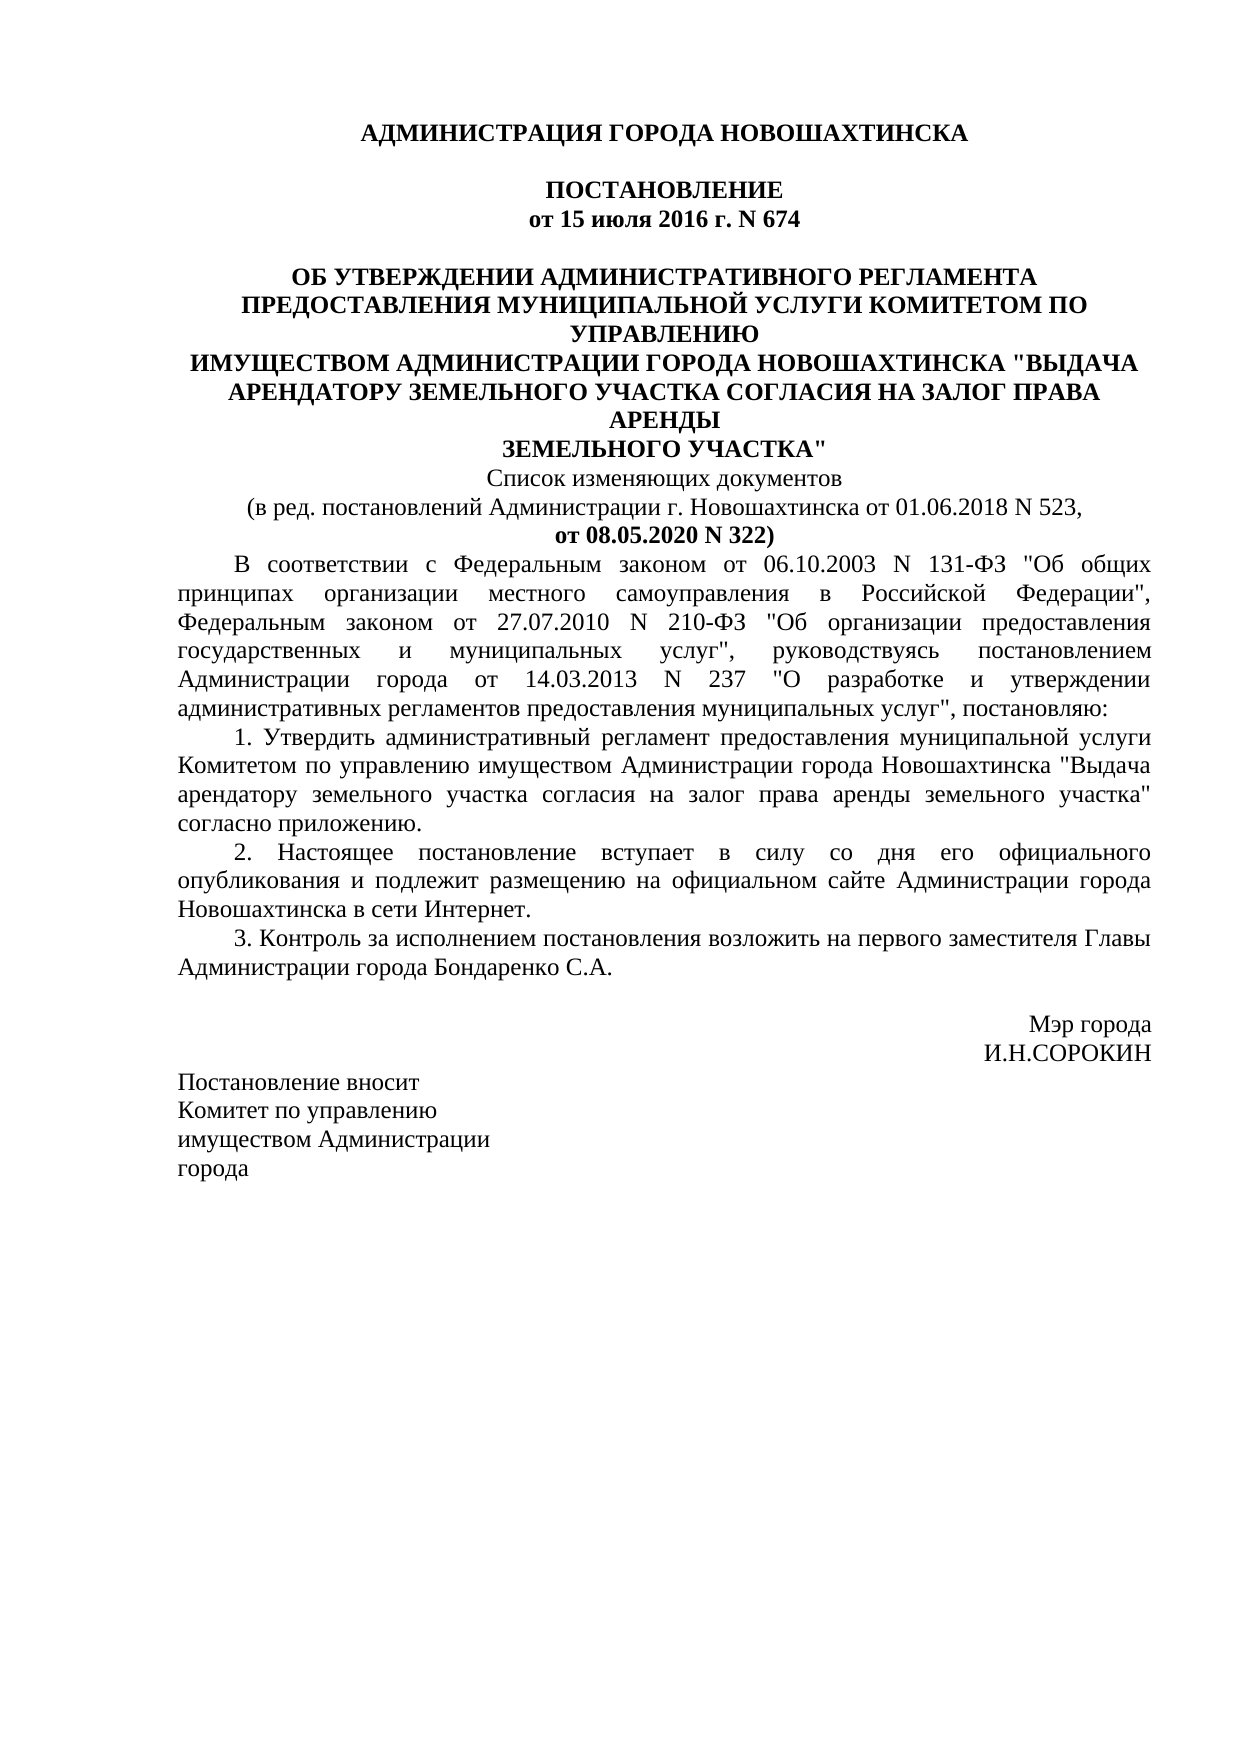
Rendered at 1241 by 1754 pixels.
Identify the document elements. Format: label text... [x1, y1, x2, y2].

text имуществом Администрации [177, 1124, 1152, 1153]
title АДМИНИСТРАЦИЯ ГОРОДА НОВОШАХТИНСКА [177, 118, 1152, 147]
title ПОСТАНОВЛЕНИЕ [177, 176, 1152, 204]
text 2. Настоящее постановление вступает в силу со дня его официального опубликования и подлежит размещению на официальном сайте Администрации города Новошахтинска в сети Интернет. [177, 837, 1152, 923]
text Список изменяющих документов [177, 463, 1152, 492]
text В соответствии с Федеральным законом от 06.10.2003 N 131-ФЗ "Об общих принципах организации местного самоуправления в Российской Федерации", Федеральным законом от 27.07.2010 N 210-ФЗ "Об организации предоставления государственных и муниципальных услуг", руководствуясь постановлением Администрации города от 14.03.2013 N 237 "О разработке и утверждении административных регламентов предоставления муниципальных услуг", постановляю: [177, 549, 1152, 722]
title ЗЕМЕЛЬНОГО УЧАСТКА" [177, 434, 1152, 463]
text Мэр города [177, 1009, 1152, 1038]
text города [177, 1153, 1152, 1182]
title ИМУЩЕСТВОМ АДМИНИСТРАЦИИ ГОРОДА НОВОШАХТИНСКА "ВЫДАЧА [177, 348, 1152, 377]
text Комитет по управлению [177, 1096, 1152, 1124]
text 3. Контроль за исполнением постановления возложить на первого заместителя Главы Администрации города Бондаренко С.А. [177, 923, 1152, 981]
title от 15 июля 2016 г. N 674 [177, 204, 1152, 233]
text И.Н.СОРОКИН [177, 1038, 1152, 1067]
text Постановление вносит [177, 1067, 1152, 1096]
title ПРЕДОСТАВЛЕНИЯ МУНИЦИПАЛЬНОЙ УСЛУГИ КОМИТЕТОМ ПО УПРАВЛЕНИЮ [177, 291, 1152, 348]
title от 08.05.2020 N 322) [177, 521, 1152, 549]
title ОБ УТВЕРЖДЕНИИ АДМИНИСТРАТИВНОГО РЕГЛАМЕНТА [177, 262, 1152, 291]
text 1. Утвердить административный регламент предоставления муниципальной услуги Комитетом по управлению имуществом Администрации города Новошахтинска "Выдача арендатору земельного участка согласия на залог права аренды земельного участка" согласно приложению. [177, 722, 1152, 837]
text (в ред. постановлений Администрации г. Новошахтинска от 01.06.2018 N 523, [177, 492, 1152, 521]
title АРЕНДАТОРУ ЗЕМЕЛЬНОГО УЧАСТКА СОГЛАСИЯ НА ЗАЛОГ ПРАВА АРЕНДЫ [177, 377, 1152, 434]
